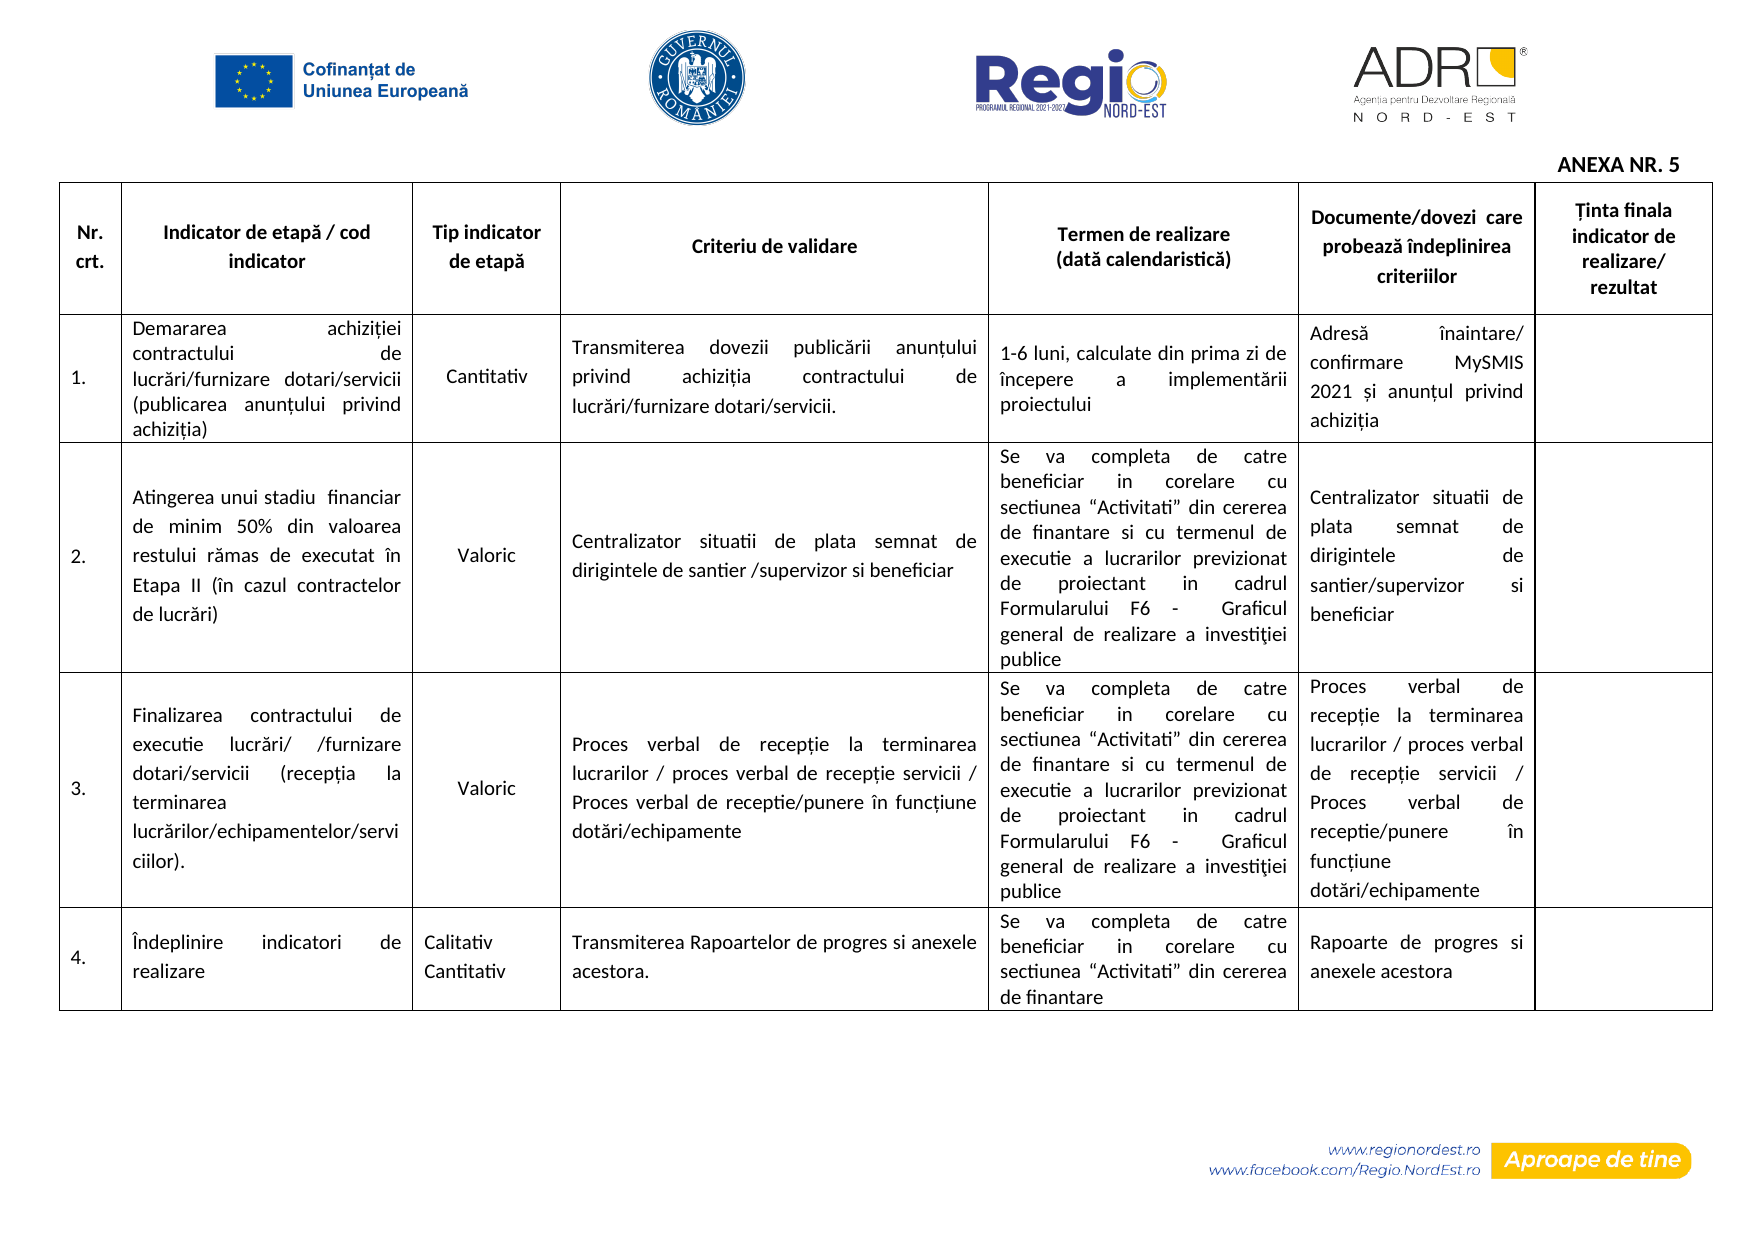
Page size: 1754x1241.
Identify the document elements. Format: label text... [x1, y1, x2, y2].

table_cell [60, 443, 121, 672]
picture [973, 44, 1172, 122]
table_cell Centralizator situatii de plata semnat de dirigintele de santier/supervizor si beneficiar [1299, 443, 1534, 672]
picture [746, 1141, 1692, 1181]
table_cell Atingerea unui stadiu financiar de minim 50% din valoarea restului rămas de executat în Etapa II (în cazul contractelor de lucrări) [122, 443, 412, 672]
picture [1353, 47, 1528, 122]
table_cell Cantitativ [413, 315, 560, 442]
picture [212, 53, 489, 111]
table_cell Transmiterea Rapoartelor de progres si anexele acestora. [561, 908, 988, 1009]
table_cell Se va completa de catre beneficiar in corelare cu sectiunea “Activitati” din cererea de finantare si cu termenul de executie a lucrarilor previzionat de proiectant in cadrul Formularului F6 - Graficul general de realizare a investiţiei publice [989, 673, 1298, 907]
table_cell Calitativ Cantitativ [413, 908, 560, 1009]
table_cell [1536, 315, 1712, 442]
table_header Documente/dovezi care probează îndeplinirea criteriilor [1299, 183, 1534, 314]
table_header Tip indicator de etapă [413, 183, 560, 314]
table_cell 1-6 luni, calculate din prima zi de începere a implementării proiectului [989, 315, 1298, 442]
table_cell Se va completa de catre beneficiar in corelare cu sectiunea “Activitati” din cererea de finantare si cu termenul de executie a lucrarilor previzionat de proiectant in cadrul Formularului F6 - Graficul general de realizare a investiţiei publice [989, 443, 1298, 672]
table_cell Transmiterea dovezii publicării anunțului privind achiziția contractului de lucrări/furnizare dotari/servicii. [561, 315, 988, 442]
table_cell Îndeplinire indicatori de realizare [122, 908, 412, 1009]
table_cell Finalizarea contractului de executie lucrări/ /furnizare dotari/servicii (recepția la terminarea lucrărilor/echipamentelor/serviciilor). [122, 673, 412, 907]
table_cell [1536, 908, 1712, 1009]
table_cell [60, 673, 121, 907]
table_cell [1536, 443, 1712, 672]
table_cell Adresă înaintare/ confirmare MySMIS 2021 și anunțul privind achiziția [1299, 315, 1534, 442]
table_header Indicator de etapă / cod indicator [122, 183, 412, 314]
text ANEXA NR. 5 [59, 150, 1680, 178]
table_cell [60, 908, 121, 1009]
table_cell Centralizator situatii de plata semnat de dirigintele de santier /supervizor si beneficiar [561, 443, 988, 672]
table_cell Se va completa de catre beneficiar in corelare cu sectiunea “Activitati” din cererea de finantare [989, 908, 1298, 1009]
picture [648, 30, 746, 126]
table_cell Proces verbal de recepție la terminarea lucrarilor / proces verbal de recepție servicii / Proces verbal de receptie/punere în funcțiune dotări/echipamente [1299, 673, 1534, 907]
table_header Termen de realizare (dată calendaristică) [989, 183, 1298, 314]
table_header Ținta finala indicator de realizare/ rezultat [1536, 183, 1712, 314]
table_cell Valoric [413, 443, 560, 672]
table_cell Proces verbal de recepție la terminarea lucrarilor / proces verbal de recepție servicii / Proces verbal de receptie/punere în funcțiune dotări/echipamente [561, 673, 988, 907]
table_header Criteriu de validare [561, 183, 988, 314]
table_header Nr. crt. [60, 183, 121, 314]
table_cell [1536, 673, 1712, 907]
table_cell [60, 315, 121, 442]
table_cell Rapoarte de progres si anexele acestora [1299, 908, 1534, 1009]
table_cell Valoric [413, 673, 560, 907]
table_cell Demararea achiziției contractului de lucrări/furnizare dotari/servicii (publicarea anunțului privind achiziția) [122, 315, 412, 442]
